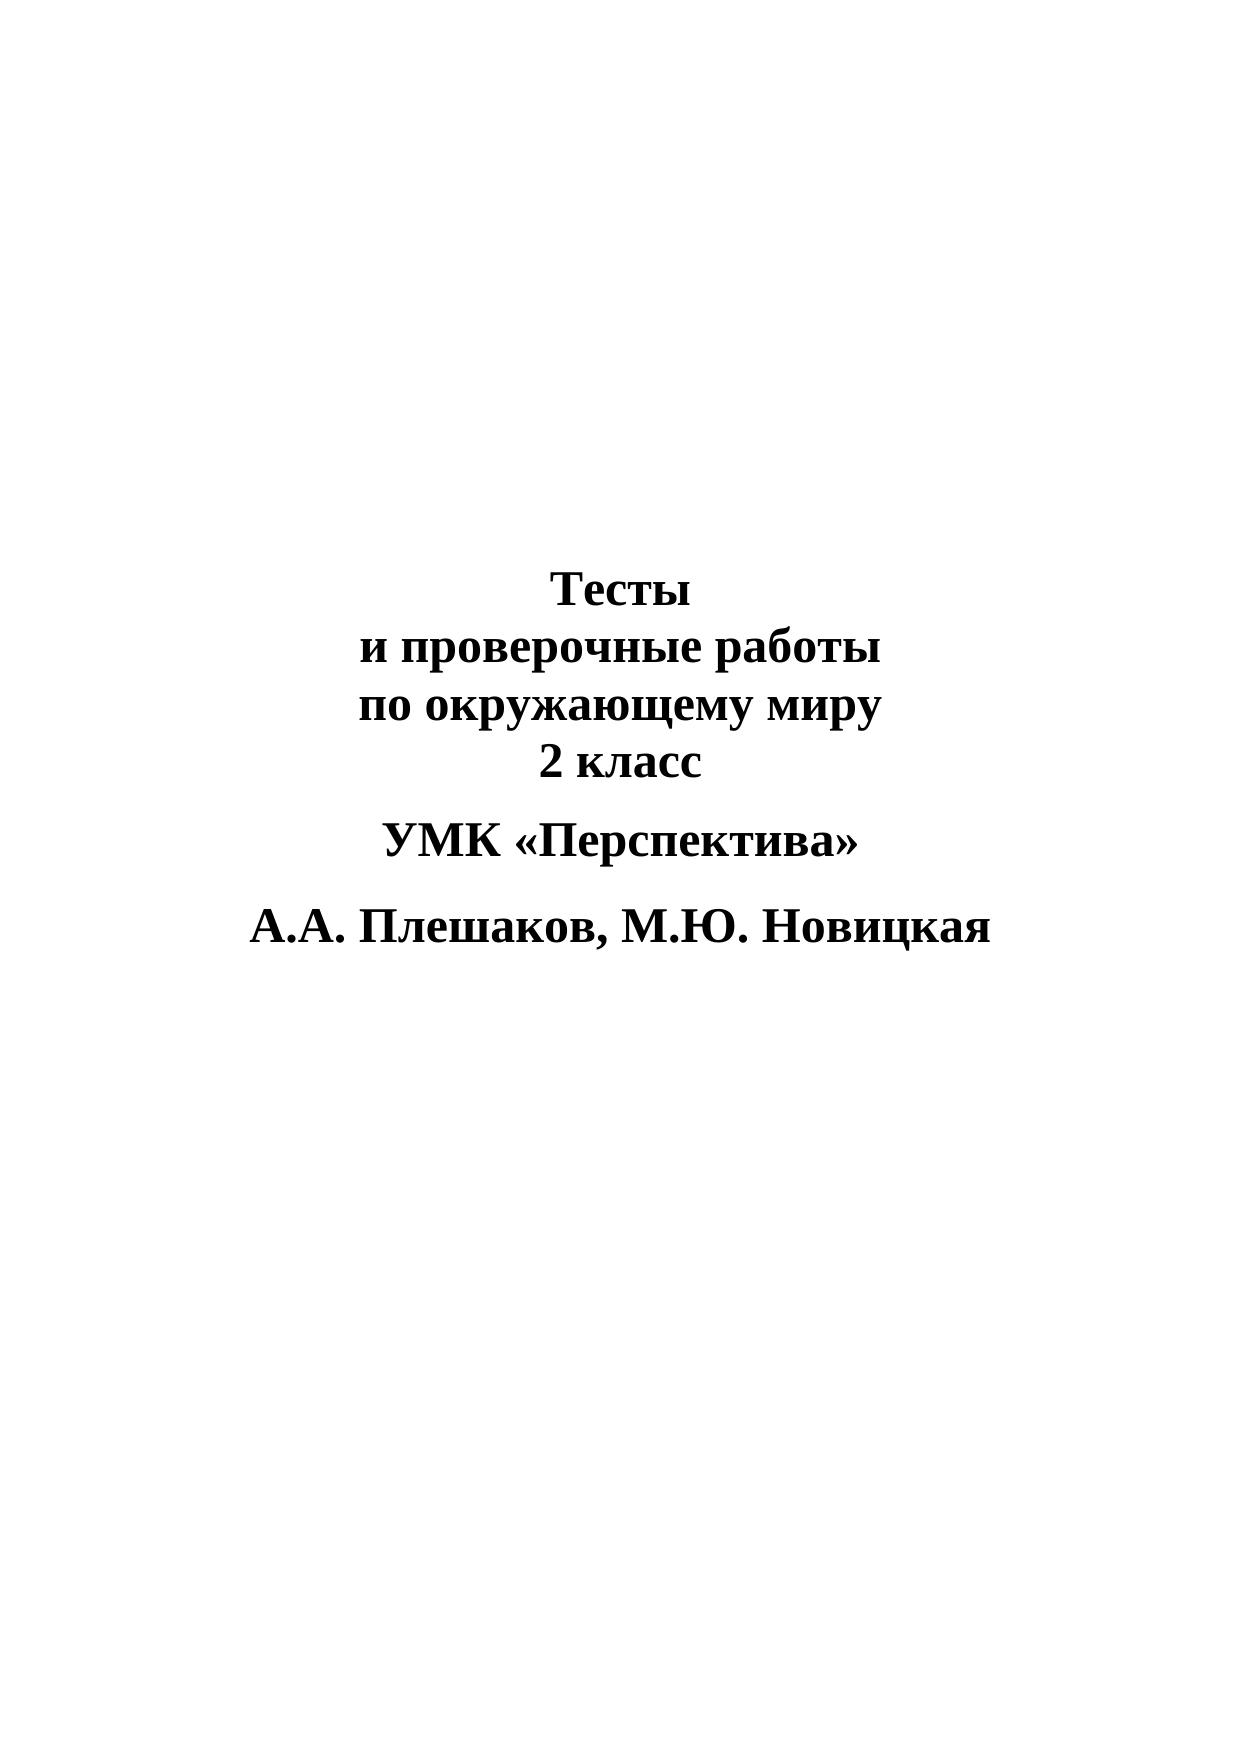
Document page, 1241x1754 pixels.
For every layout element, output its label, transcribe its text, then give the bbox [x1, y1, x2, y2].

text Тесты [89, 558, 1152, 616]
text и проверочные работы [89, 616, 1152, 673]
text А.А. Плешаков, М.Ю. Новицкая [89, 896, 1152, 954]
text 2 класс [89, 731, 1152, 788]
text УМК «Перспектива» [89, 809, 1152, 867]
text по окружающему миру [89, 673, 1152, 731]
